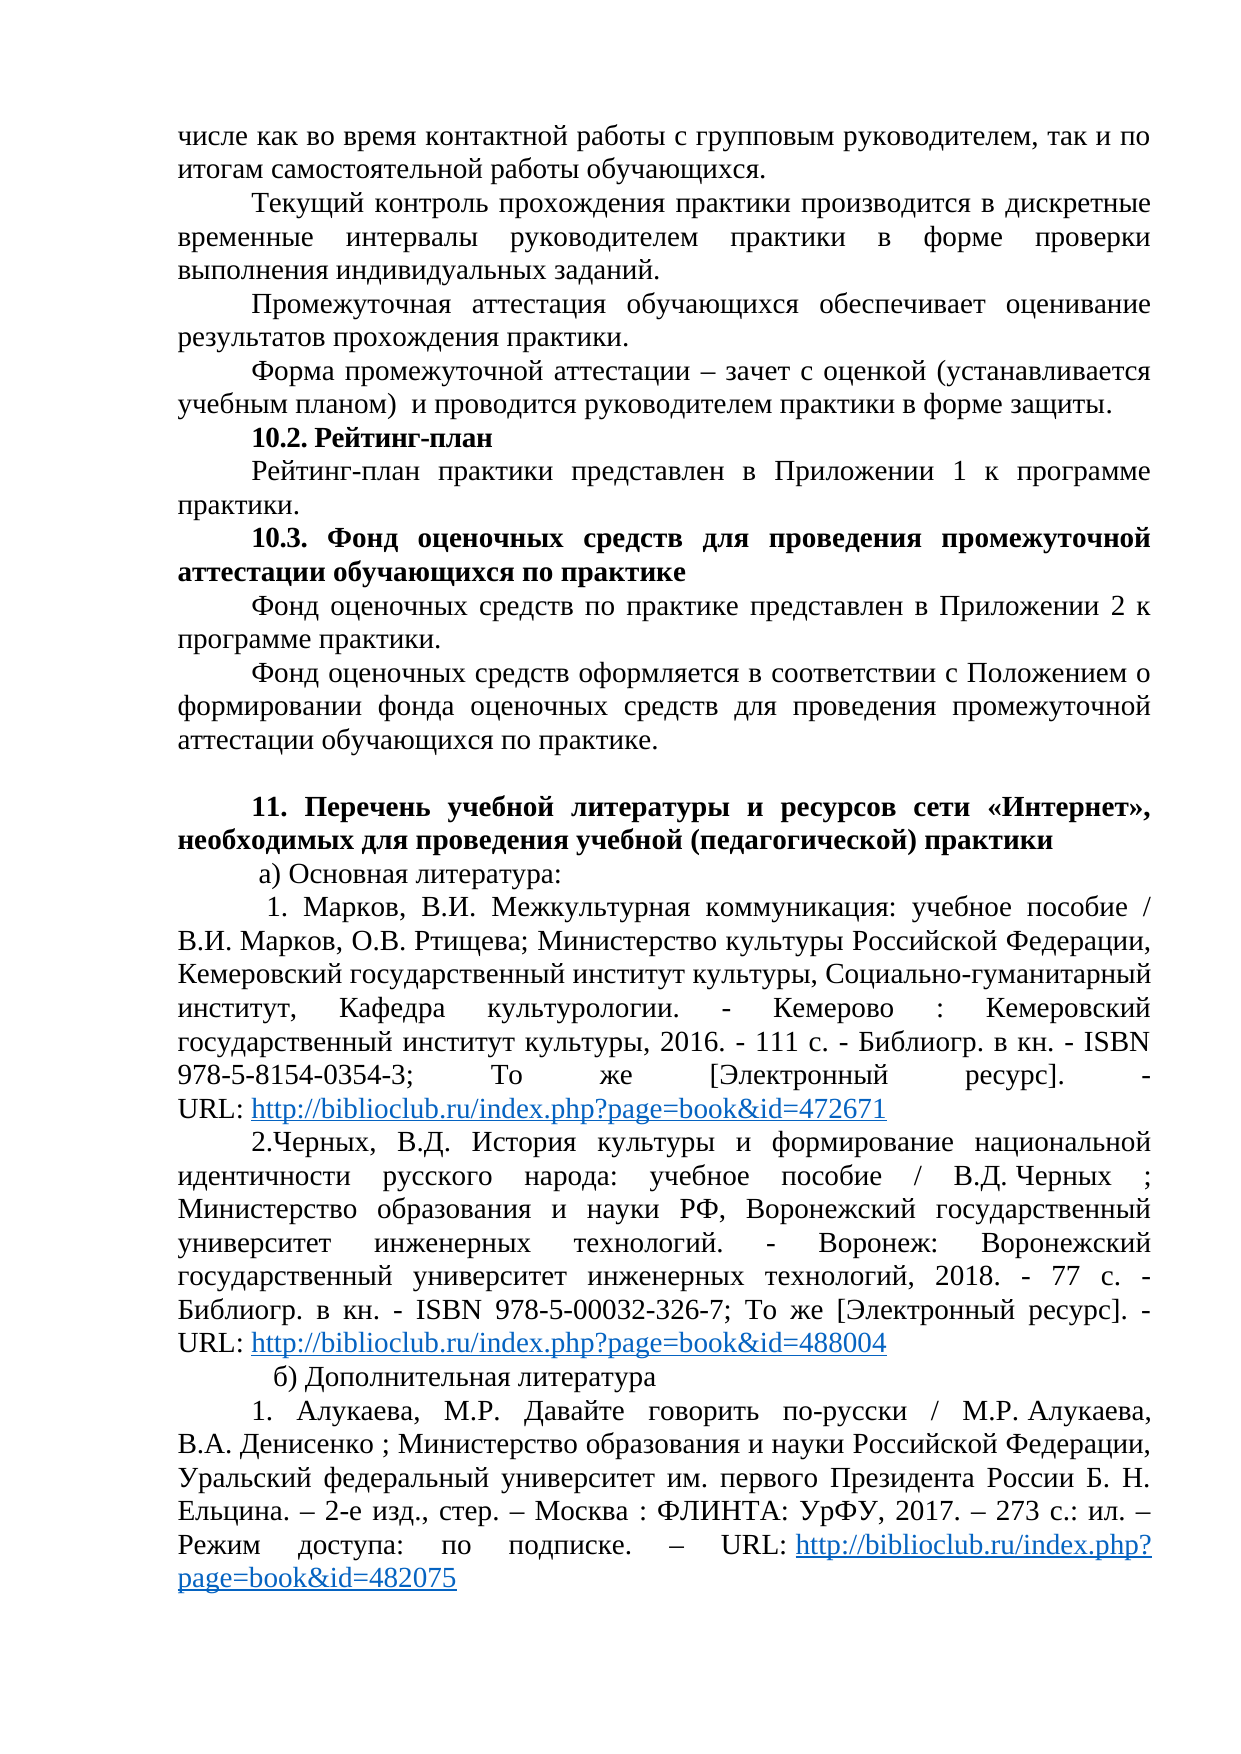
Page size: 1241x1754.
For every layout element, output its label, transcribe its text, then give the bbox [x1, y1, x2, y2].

text 1. Марков, В.И. Межкультурная коммуникация: учебное пособие / В.И. Марков, О.В. Ртищева; Министерство культуры Российской Федерации, Кемеровский государственный институт культуры, Социально-гуманитарный институт, Кафедра культурологии. - Кемерово : Кемеровский государственный институт культуры, 2016. - 111 с. - Библиогр. в кн. - ISBN 978-5-8154-0354-3; То же [Электронный ресурс]. - URL: http://biblioclub.ru/index.php?page=book&id=472671 [177, 889, 1152, 1124]
text 10.3. Фонд оценочных средств для проведения промежуточной аттестации обучающихся по практике [177, 521, 1152, 588]
text 11. Перечень учебной литературы и ресурсов сети «Интернет», необходимых для проведения учебной (педагогической) практики [177, 789, 1152, 856]
text Промежуточная аттестация обучающихся обеспечивает оценивание результатов прохождения практики. [177, 286, 1152, 353]
text Фонд оценочных средств оформляется в соответствии с Положением о формировании фонда оценочных средств для проведения промежуточной аттестации обучающихся по практике. [177, 655, 1152, 755]
text 2.Черных, В.Д. История культуры и формирование национальной идентичности русского народа: учебное пособие / В.Д. Черных ; Министерство образования и науки РФ, Воронежский государственный университет инженерных технологий. - Воронеж: Воронежский государственный университет инженерных технологий, 2018. - 77 с. - Библиогр. в кн. - ISBN 978-5-00032-326-7; То же [Электронный ресурс]. - URL: http://biblioclub.ru/index.php?page=book&id=488004 [177, 1124, 1152, 1359]
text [177, 118, 1152, 185]
text Форма промежуточной аттестации – зачет с оценкой (устанавливается учебным планом) и проводится руководителем практики в форме защиты. [177, 353, 1152, 420]
text а) Основная литература: [177, 856, 1152, 889]
text 1. Алукаева, М.Р. Давайте говорить по-русски / М.Р. Алукаева, В.А. Денисенко ; Министерство образования и науки Российской Федерации, Уральский федеральный университет им. первого Президента России Б. Н. Ельцина. – 2-е изд., стер. – Москва : ФЛИНТА: УрФУ, 2017. – 273 с.: ил. – Режим доступа: по подписке. – URL: http://biblioclub.ru/index.php?page=book&id=482075 [177, 1393, 1152, 1594]
text Фонд оценочных средств по практике представлен в Приложении 2 к программе практики. [177, 588, 1152, 655]
text 10.2. Рейтинг-план [177, 420, 1152, 453]
text Текущий контроль прохождения практики производится в дискретные временные интервалы руководителем практики в форме проверки выполнения индивидуальных заданий. [177, 185, 1152, 286]
text Рейтинг-план практики представлен в Приложении 1 к программе практики. [177, 453, 1152, 521]
text б) Дополнительная литература [177, 1359, 1152, 1393]
